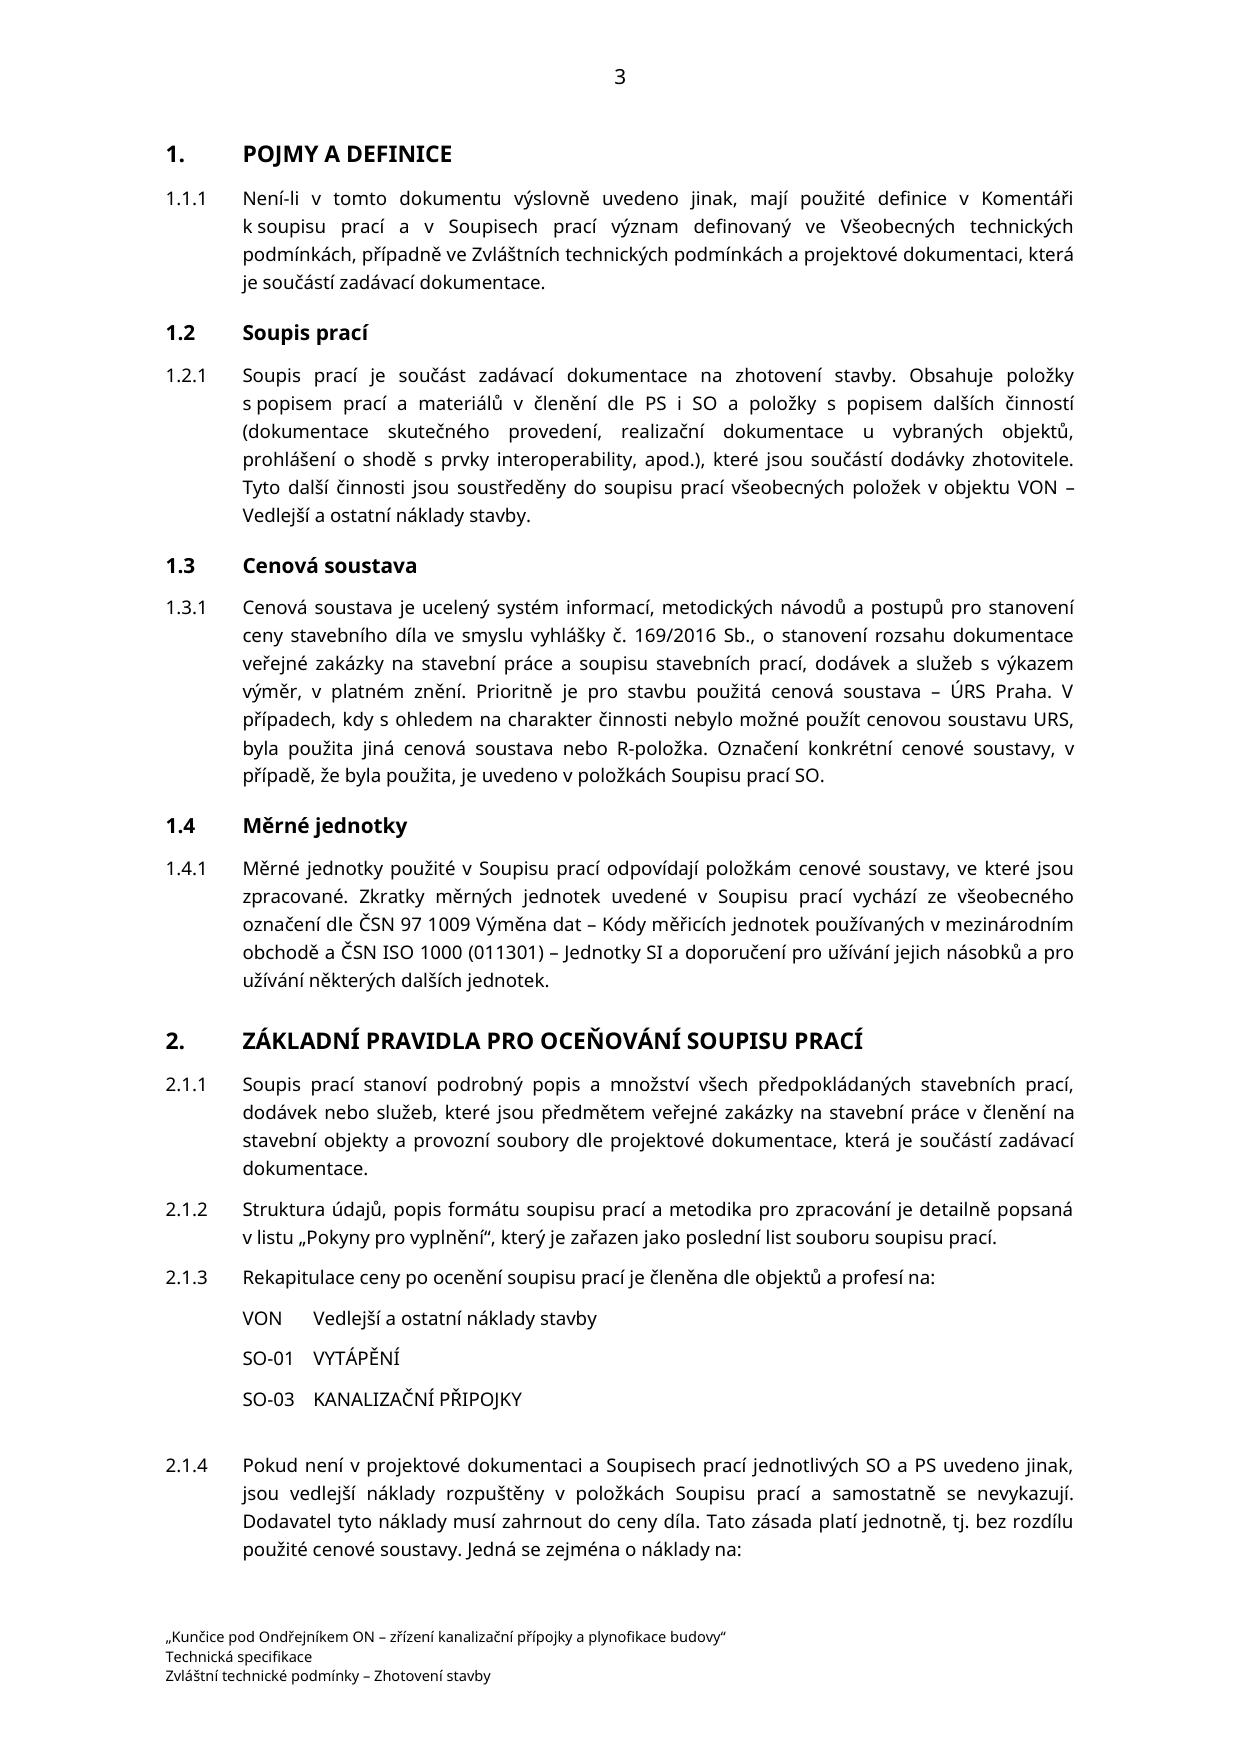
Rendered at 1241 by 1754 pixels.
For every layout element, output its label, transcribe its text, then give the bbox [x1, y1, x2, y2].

list SO-01 VYTÁPĚNÍ [242, 1346, 1075, 1371]
text Pokud není v projektové dokumentaci a Soupisech prací jednotlivých SO a PS uvedeno jinak, jsou vedlejší náklady rozpuštěny v položkách Soupisu prací a samostatně se nevykazují. Dodavatel tyto náklady musí zahrnout do ceny díla. Tato zásada platí jednotně, tj. bez rozdílu použité cenové soustavy. Jedná se zejména o náklady na: [165, 1452, 1075, 1562]
text Soupis prací je součást zadávací dokumentace na zhotovení stavby. Obsahuje položky s popisem prací a materiálů v členění dle PS i SO a položky s popisem dalších činností (dokumentace skutečného provedení, realizační dokumentace u vybraných objektů, prohlášení o shodě s prvky interoperability, apod.), které jsou součástí dodávky zhotovitele. Tyto další činnosti jsou soustředěny do soupisu prací všeobecných položek v objektu VON – Vedlejší a ostatní náklady stavby. [165, 362, 1075, 528]
text Měrné jednotky [165, 812, 1075, 840]
text Rekapitulace ceny po ocenění soupisu prací je členěna dle objektů a profesí na: [165, 1265, 1075, 1290]
text Cenová soustava je ucelený systém informací, metodických návodů a postupů pro stanovení ceny stavebního díla ve smyslu vyhlášky č. 169/2016 Sb., o stanovení rozsahu dokumentace veřejné zakázky na stavební práce a soupisu stavebních prací, dodávek a služeb s výkazem výměr, v platném znění. Prioritně je pro stavbu použitá cenová soustava – ÚRS Praha. V případech, kdy s ohledem na charakter činnosti nebylo možné použít cenovou soustavu URS, byla použita jiná cenová soustava nebo R-položka. Označení konkrétní cenové soustavy, v případě, že byla použita, je uvedeno v položkách Soupisu prací SO. [165, 595, 1075, 788]
text Soupis prací stanoví podrobný popis a množství všech předpokládaných stavebních prací, dodávek nebo služeb, které jsou předmětem veřejné zakázky na stavební práce v členění na stavební objekty a provozní soubory dle projektové dokumentace, která je součástí zadávací dokumentace. [165, 1072, 1075, 1181]
text Měrné jednotky použité v Soupisu prací odpovídají položkám cenové soustavy, ve které jsou zpracované. Zkratky měrných jednotek uvedené v Soupisu prací vychází ze všeobecného označení dle ČSN 97 1009 Výměna dat – Kódy měřicích jednotek používaných v mezinárodním obchodě a ČSN ISO 1000 (011301) – Jednotky SI a doporučení pro užívání jejich násobků a pro užívání některých dalších jednotek. [165, 855, 1075, 993]
text Není-li v tomto dokumentu výslovně uvedeno jinak, mají použité definice v Komentáři k soupisu prací a v Soupisech prací význam definovaný ve Všeobecných technických podmínkách, případně ve Zvláštních technických podmínkách a projektové dokumentaci, která je součástí zadávací dokumentace. [165, 185, 1075, 295]
text Cenová soustava [165, 551, 1075, 579]
text Soupis prací [165, 318, 1075, 347]
text Struktura údajů, popis formátu soupisu prací a metodika pro zpracování je detailně popsaná v listu „Pokyny pro vyplnění“, který je zařazen jako poslední list souboru soupisu prací. [165, 1196, 1075, 1250]
list VON Vedlejší a ostatní náklady stavby [242, 1305, 1075, 1331]
list SO-03 KANALIZAČNÍ PŘIPOJKY [242, 1386, 1075, 1412]
text POJMY A DEFINICE [165, 138, 1075, 170]
text ZÁKLADNÍ PRAVIDLA PRO OCEŇOVÁNÍ SOUPISU PRACÍ [165, 1025, 1075, 1056]
